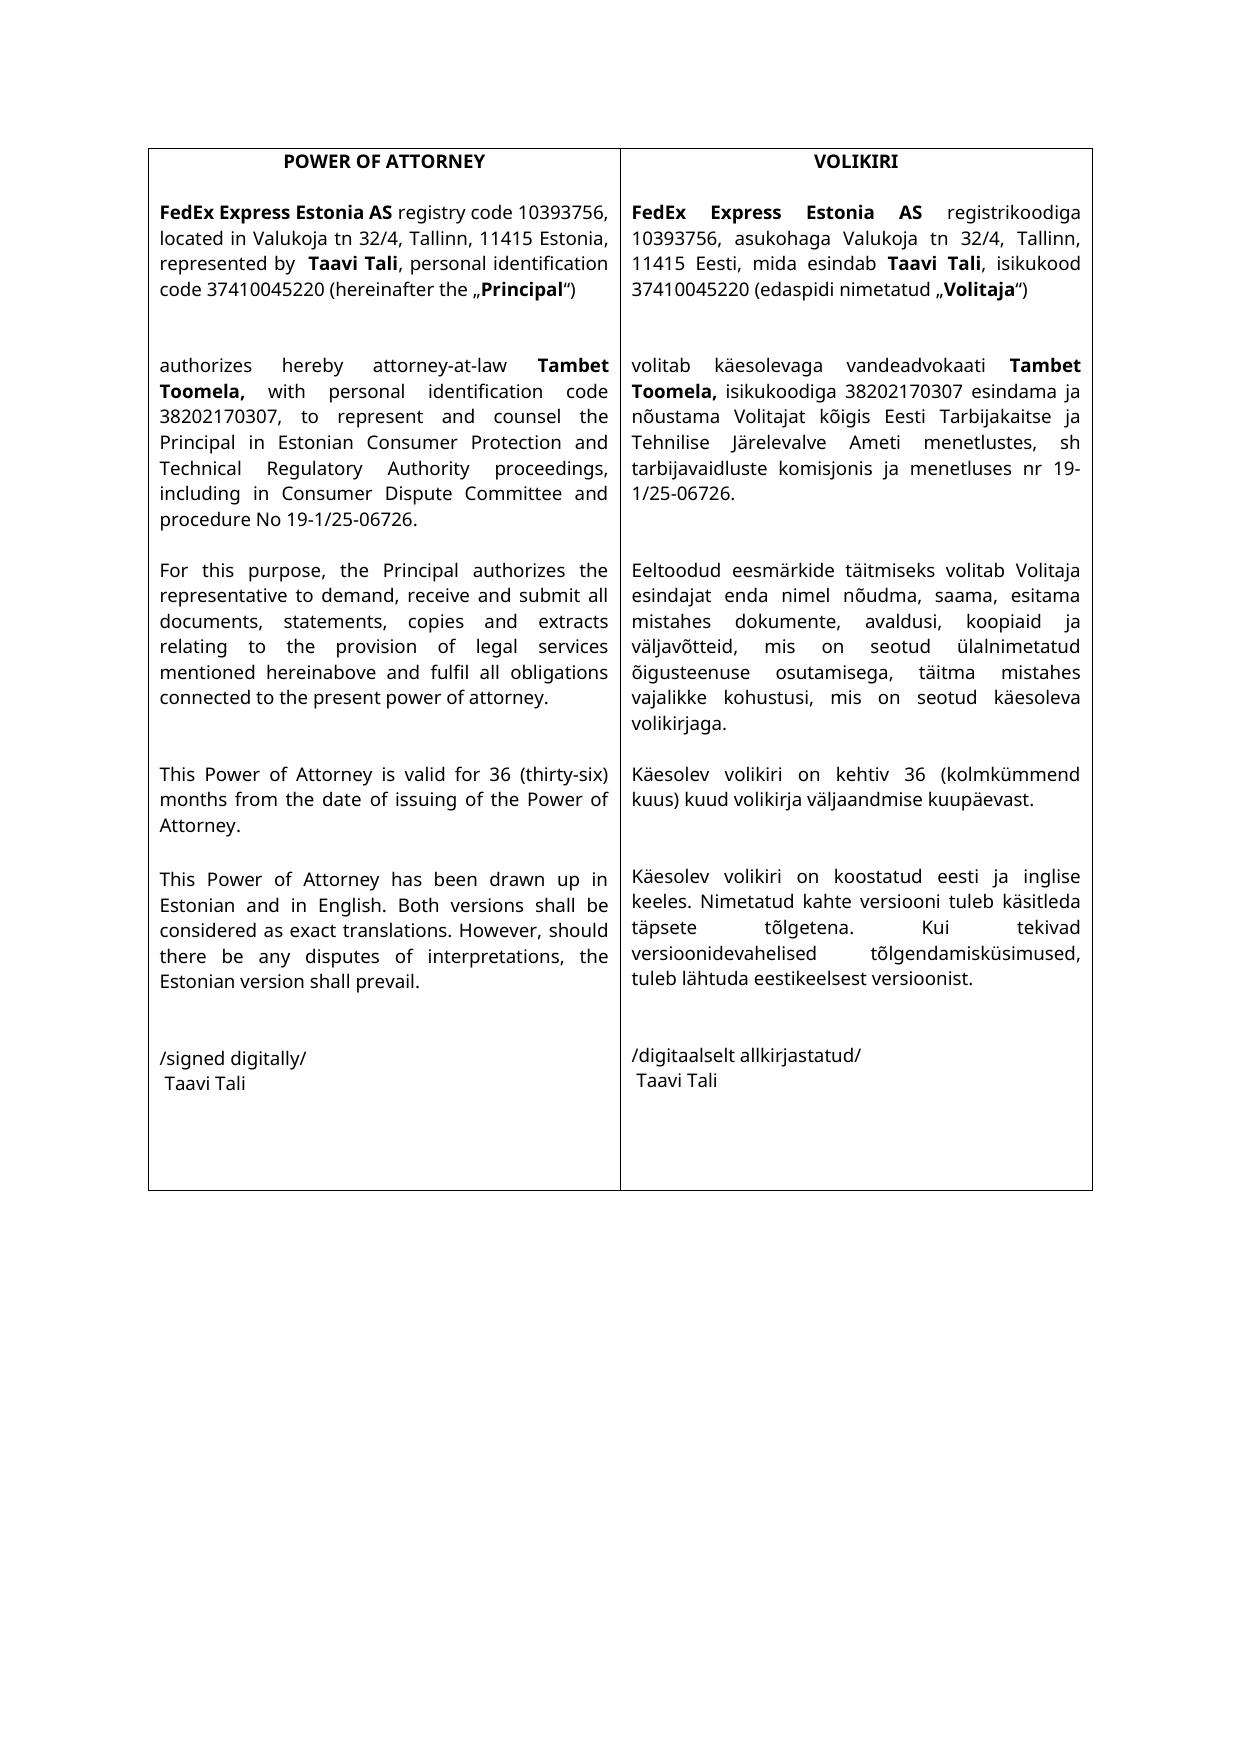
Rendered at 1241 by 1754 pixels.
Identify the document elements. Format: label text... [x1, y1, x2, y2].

table_header POWER OF ATTORNEY FedEx Express Estonia AS registry code 10393756, located in Valukoja tn 32/4, Tallinn, 11415 Estonia, represented by Taavi Tali, personal identification code 37410045220 (hereinafter the „Principal“) authorizes hereby attorney-at-law Tambet Toomela, with personal identification code 38202170307, to represent and counsel the Principal in Estonian Consumer Protection and Technical Regulatory Authority proceedings, including in Consumer Dispute Committee and procedure No 19-1/25-06726. For this purpose, the Principal authorizes the representative to demand, receive and submit all documents, statements, copies and extracts relating to the provision of legal services mentioned hereinabove and fulfil all obligations connected to the present power of attorney. This Power of Attorney is valid for 36 (thirty-six) months from the date of issuing of the Power of Attorney. This Power of Attorney has been drawn up in Estonian and in English. Both versions shall be considered as exact translations. However, should there be any disputes of interpretations, the Estonian version shall prevail. /signed digitally/ Taavi Tali [149, 149, 620, 1190]
table_header VOLIKIRI FedEx Express Estonia AS registrikoodiga 10393756, asukohaga Valukoja tn 32/4, Tallinn, 11415 Eesti, mida esindab Taavi Tali, isikukood 37410045220 (edaspidi nimetatud „Volitaja“) volitab käesolevaga vandeadvokaati Tambet Toomela, isikukoodiga 38202170307 esindama ja nõustama Volitajat kõigis Eesti Tarbijakaitse ja Tehnilise Järelevalve Ameti menetlustes, sh tarbijavaidluste komisjonis ja menetluses nr 19-1/25-06726. Eeltoodud eesmärkide täitmiseks volitab Volitaja esindajat enda nimel nõudma, saama, esitama mistahes dokumente, avaldusi, koopiaid ja väljavõtteid, mis on seotud ülalnimetatud õigusteenuse osutamisega, täitma mistahes vajalikke kohustusi, mis on seotud käesoleva volikirjaga. Käesolev volikiri on kehtiv 36 (kolmkümmend kuus) kuud volikirja väljaandmise kuupäevast. Käesolev volikiri on koostatud eesti ja inglise keeles. Nimetatud kahte versiooni tuleb käsitleda täpsete tõlgetena. Kui tekivad versioonidevahelised tõlgendamisküsimused, tuleb lähtuda eestikeelsest versioonist. /digitaalselt allkirjastatud/ Taavi Tali [621, 149, 1092, 1190]
